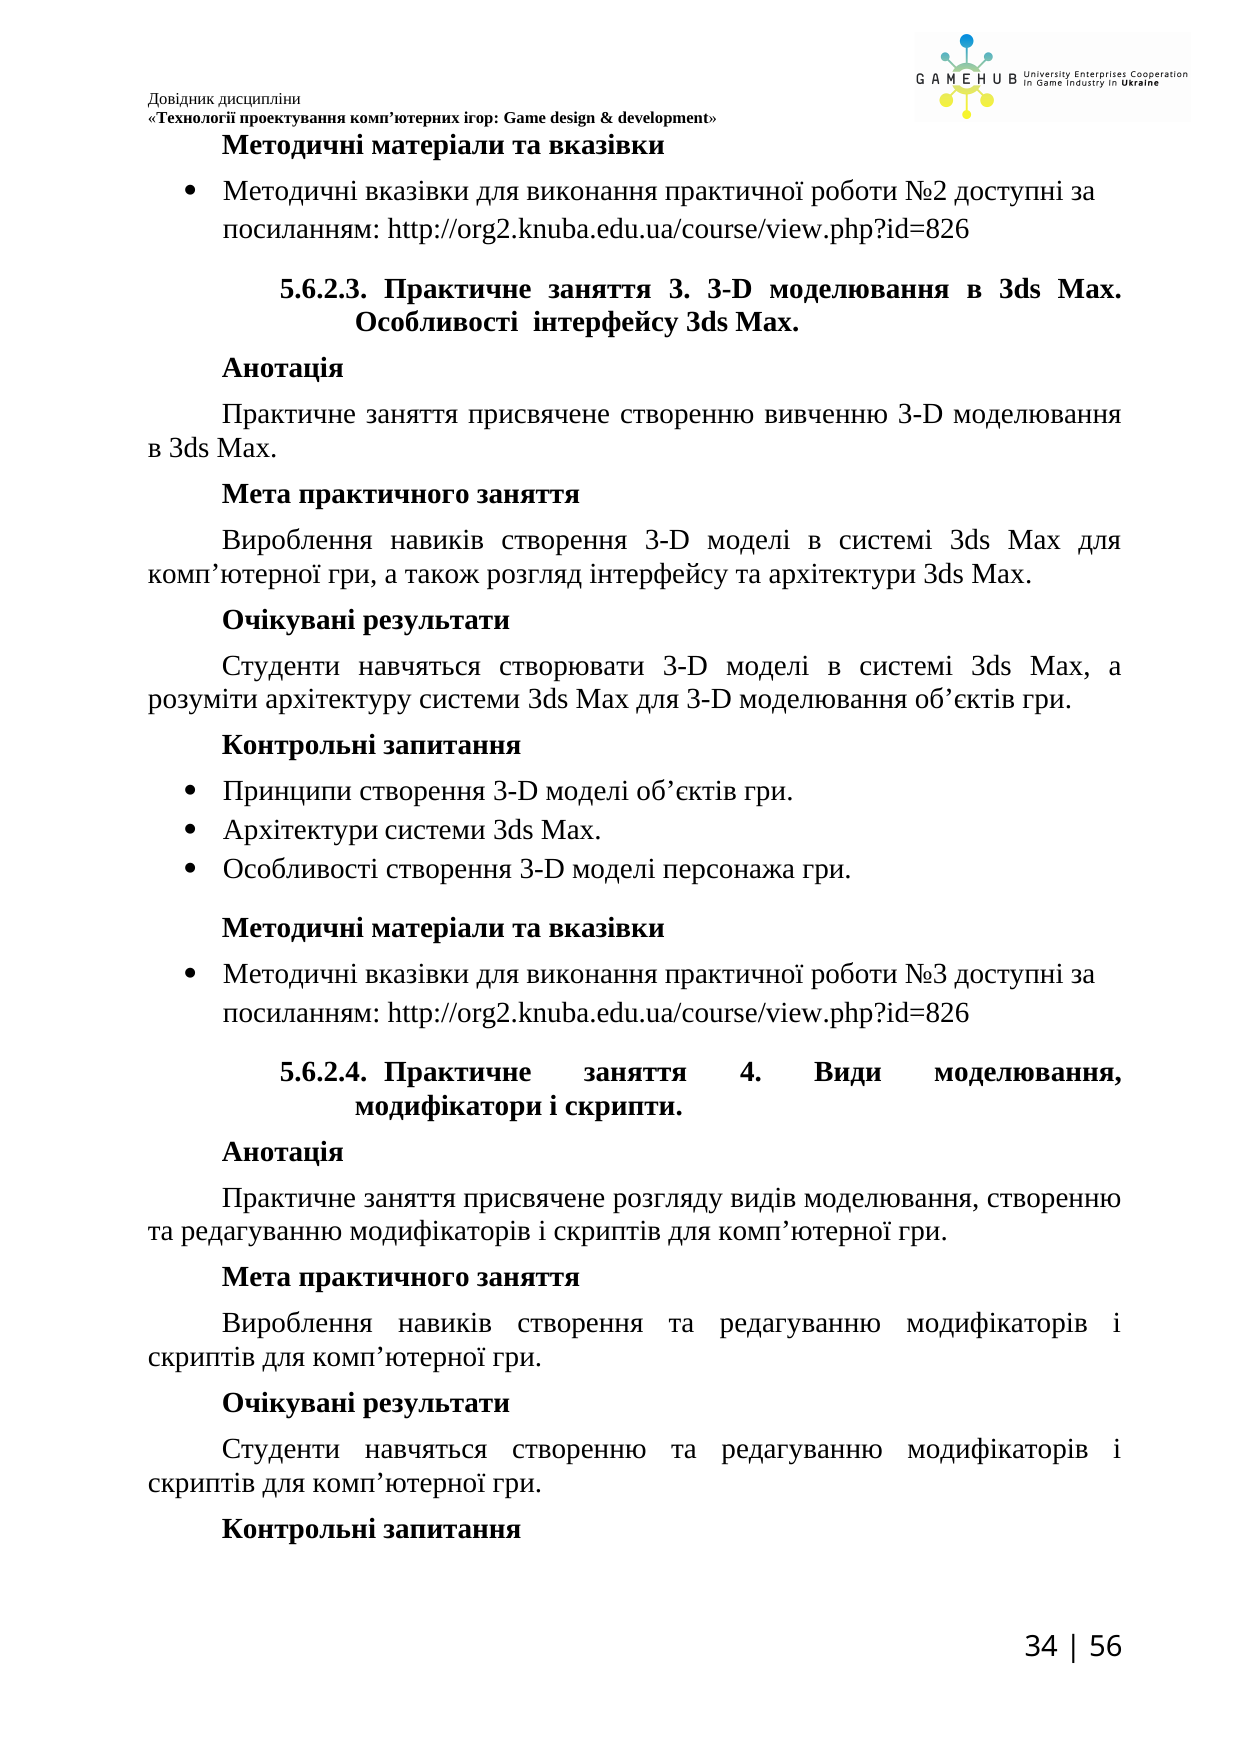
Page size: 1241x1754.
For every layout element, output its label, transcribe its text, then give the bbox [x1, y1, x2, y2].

text Анотація [148, 1134, 1122, 1167]
text Практичне заняття присвячене розгляду видів моделювання, створенню та редагуванню модифікаторів і скриптів для комп’ютерної гри. [148, 1180, 1122, 1247]
list Вироблення навиків створення та редагуванню модифікаторів і скриптів для комп’ютерної гри. [148, 1306, 1122, 1373]
list Практичне заняття 4. Види моделювання, модифікатори і скрипти. [279, 1054, 1122, 1121]
text Контрольні запитання [148, 1511, 1122, 1544]
text Мета практичного заняття [148, 476, 1122, 510]
list Принципи створення 3-D моделі об’єктів гри. [185, 773, 1122, 807]
text Студенти навчяться створенню та редагуванню модифікаторів і скриптів для комп’ютерної гри. [148, 1431, 1122, 1498]
text Студенти навчяться створювати 3-D моделі в системі 3ds Max, а розуміти архітектуру системи 3ds Max для 3-D моделювання об’єктів гри. [148, 648, 1122, 715]
list Практичне заняття 3. 3-D моделювання в 3ds Max. Особливості інтерфейсу 3ds Max. [279, 271, 1122, 338]
text Анотація [148, 351, 1122, 384]
picture [914, 32, 1192, 122]
list Методичні вказівки для виконання практичної роботи №3 доступні за посиланням: http://org2.knuba.edu.ua/course/view.php?id=826 [185, 956, 1122, 1028]
text Контрольні запитання [148, 727, 1122, 761]
text Очікувані результати [148, 602, 1122, 635]
text Методичні матеріали та вказівки [148, 910, 1122, 944]
text Методичні матеріали та вказівки [148, 127, 1122, 160]
text Очікувані результати [148, 1385, 1122, 1419]
list Методичні вказівки для виконання практичної роботи №2 доступні за посиланням: http://org2.knuba.edu.ua/course/view.php?id=826 [185, 173, 1122, 245]
text Практичне заняття присвячене створенню вивченню 3-D моделювання в 3ds Max. [148, 397, 1122, 464]
list Архітектури системи 3ds Max. [185, 812, 1122, 846]
text Мета практичного заняття [148, 1259, 1122, 1293]
list Вироблення навиків створення 3-D моделі в системі 3ds Max для комп’ютерної гри, а також розгляд інтерфейсу та архітектури 3ds Max. [148, 522, 1122, 589]
list Особливості створення 3-D моделі персонажа гри. [185, 851, 1122, 884]
